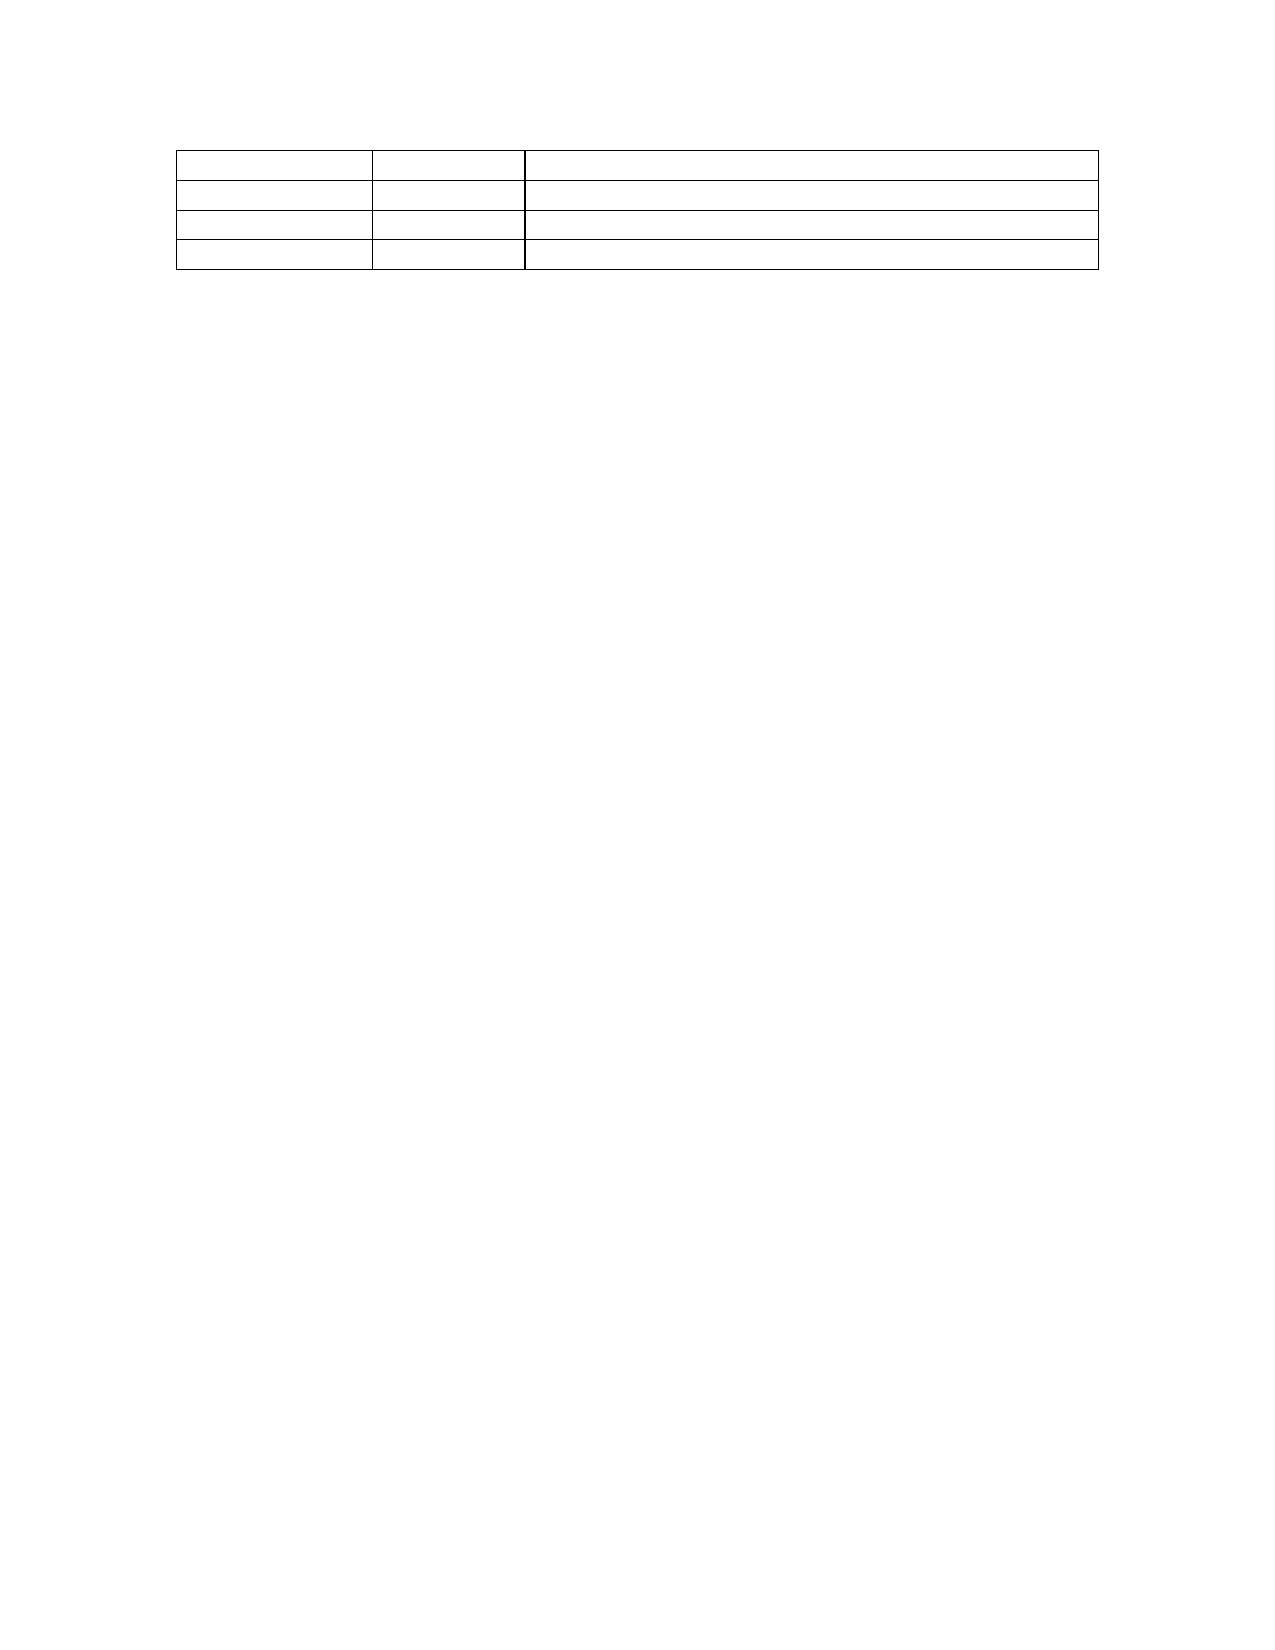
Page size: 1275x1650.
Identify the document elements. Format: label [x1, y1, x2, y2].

table_cell [177, 181, 372, 209]
table_cell [526, 211, 1098, 239]
table_cell [373, 240, 524, 269]
table_cell [526, 240, 1098, 269]
table_cell [526, 151, 1098, 180]
table_cell [526, 181, 1098, 209]
table_cell [177, 211, 372, 239]
table_cell [373, 211, 524, 239]
table_cell [177, 151, 372, 180]
table_cell [177, 240, 372, 269]
table_cell [373, 181, 524, 209]
table_cell [373, 151, 524, 180]
